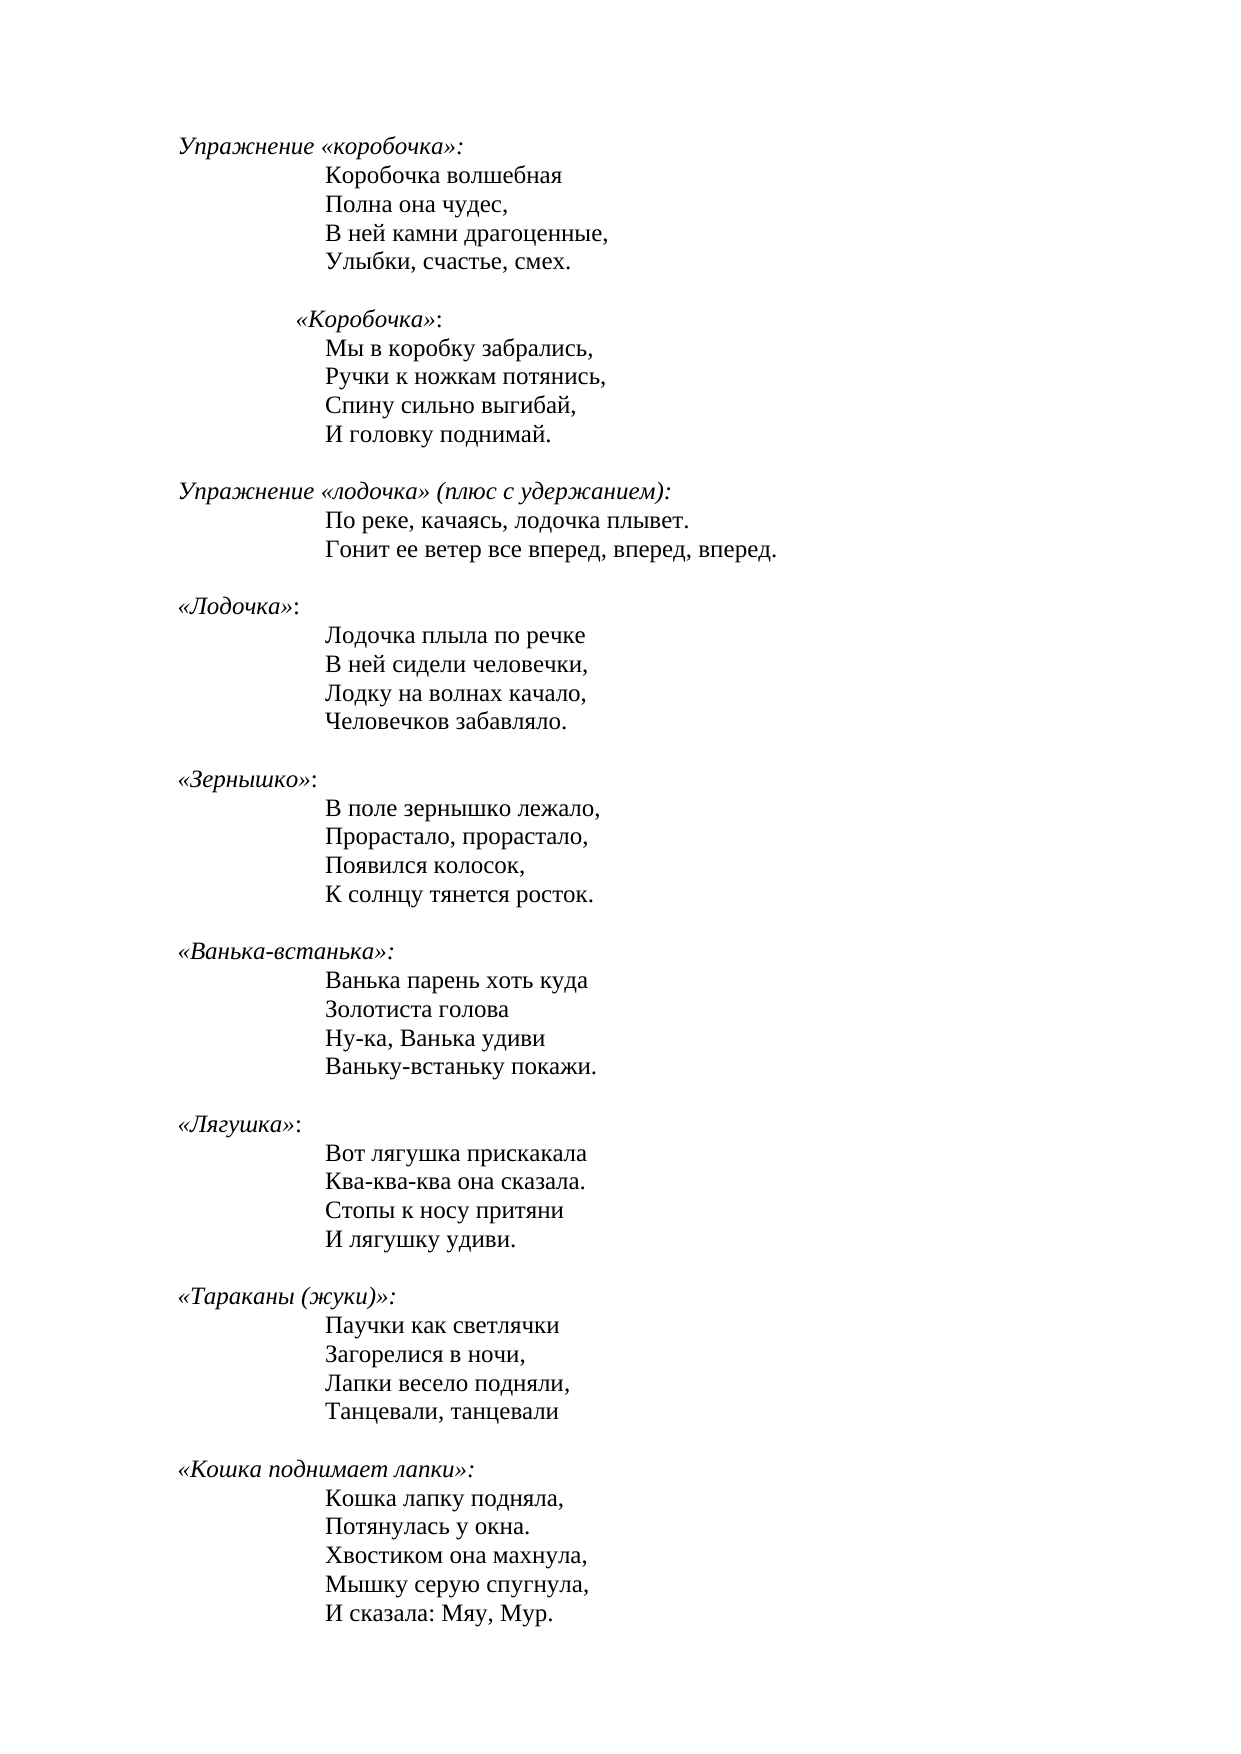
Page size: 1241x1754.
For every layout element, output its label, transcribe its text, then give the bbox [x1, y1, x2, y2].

text Ванька парень хоть куда [325, 965, 1152, 994]
text Ручки к ножкам потянись, [325, 361, 1152, 390]
text Лодку на волнах качало, [325, 678, 1152, 706]
text Мы в коробку забрались, [325, 333, 1152, 361]
text В поле зернышко лежало, [325, 793, 1152, 821]
text «Ванька-встанька»: [177, 936, 1152, 965]
text По реке, качаясь, лодочка плывет. [325, 505, 1152, 534]
text Танцевали, танцевали [325, 1396, 1152, 1425]
text «Зернышко»: [177, 764, 1152, 793]
text Хвостиком она махнула, [325, 1540, 1152, 1569]
text Потянулась у окна. [325, 1511, 1152, 1540]
text «Коробочка»: [295, 304, 1152, 333]
text Мышку серую спугнула, [325, 1569, 1152, 1598]
text В ней сидели человечки, [325, 649, 1152, 678]
text «Лодочка»: [177, 591, 1152, 620]
text Паучки как светлячки [325, 1310, 1152, 1339]
text Упражнение «коробочка»: [177, 131, 1152, 160]
text Появился колосок, [325, 850, 1152, 879]
text Кошка лапку подняла, [325, 1483, 1152, 1511]
text Улыбки, счастье, смех. [325, 246, 1152, 275]
text Ваньку-встаньку покажи. [325, 1051, 1152, 1080]
text Гонит ее ветер все вперед, вперед, вперед. [325, 534, 1152, 563]
text Ну-ка, Ванька удиви [325, 1023, 1152, 1051]
text И сказала: Мяу, Мур. [325, 1598, 1152, 1626]
text К солнцу тянется росток. [325, 879, 1152, 908]
text «Кошка поднимает лапки»: [177, 1454, 1152, 1483]
text Вот лягушка прискакала [325, 1138, 1152, 1166]
text Прорастало, прорастало, [325, 821, 1152, 850]
text Упражнение «лодочка» (плюс с удержанием): [177, 476, 1152, 505]
text Коробочка волшебная [325, 160, 1152, 189]
text Загорелися в ночи, [325, 1339, 1152, 1368]
text Лапки весело подняли, [325, 1368, 1152, 1396]
text «Лягушка»: [177, 1109, 1152, 1138]
text Лодочка плыла по речке [325, 620, 1152, 649]
text Полна она чудес, [325, 189, 1152, 218]
text Человечков забавляло. [325, 706, 1152, 735]
text В ней камни драгоценные, [325, 218, 1152, 246]
text «Тараканы (жуки)»: [177, 1281, 1152, 1310]
text Золотиста голова [325, 994, 1152, 1023]
text И лягушку удиви. [325, 1224, 1152, 1253]
text Спину сильно выгибай, [325, 390, 1152, 419]
text Стопы к носу притяни [325, 1195, 1152, 1224]
text Ква-ква-ква она сказала. [325, 1166, 1152, 1195]
text И головку поднимай. [325, 419, 1152, 448]
